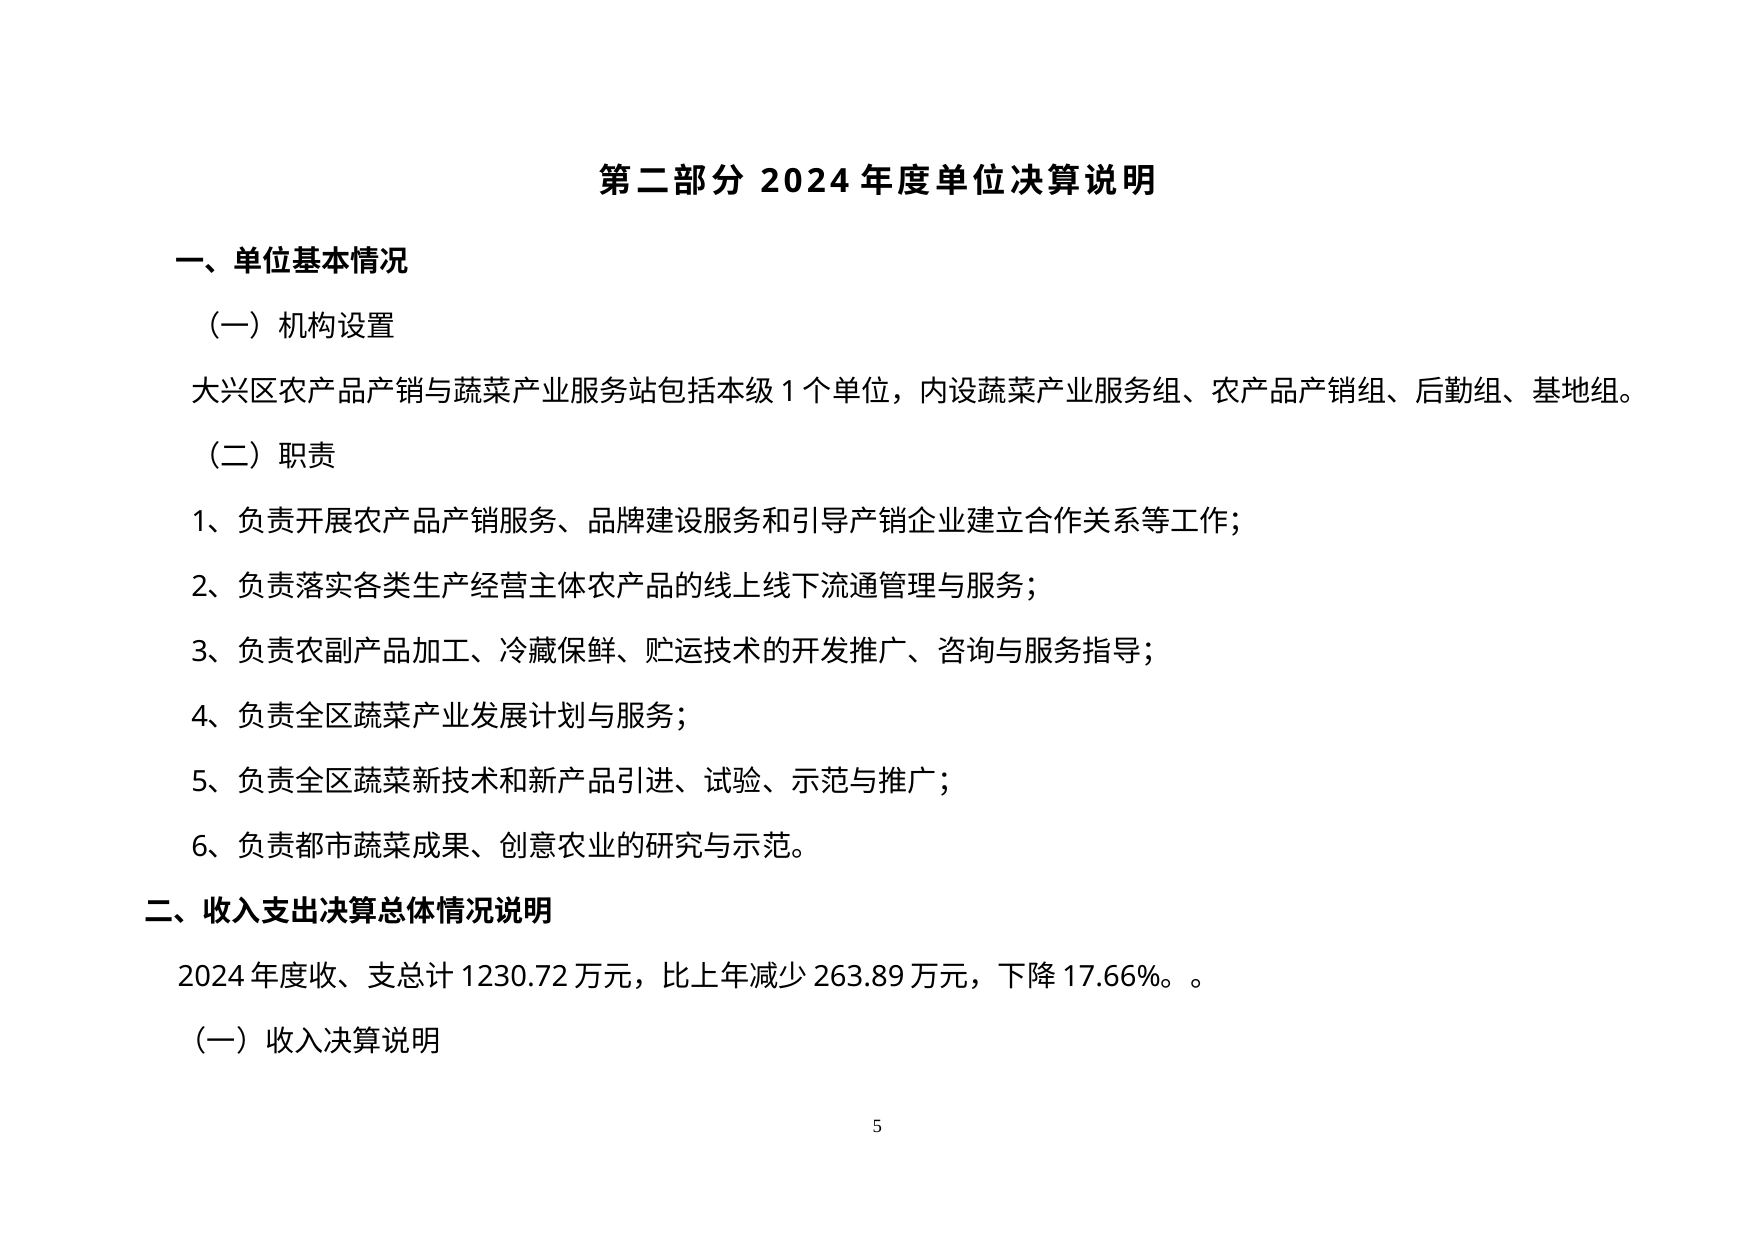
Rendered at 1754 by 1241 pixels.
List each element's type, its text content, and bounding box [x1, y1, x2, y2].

text 6、负责都市蔬菜成果、创意农业的研究与示范。 [118, 812, 1636, 877]
text 1、负责开展农产品产销服务、品牌建设服务和引导产销企业建立合作关系等工作； [118, 487, 1636, 552]
text 一、单位基本情况 [118, 227, 1636, 292]
text （一）收入决算说明 [118, 1007, 1636, 1072]
text 二、收入支出决算总体情况说明 [118, 877, 1636, 942]
text 2024年度收、支总计1230.72万元，比上年减少263.89万元，下降17.66%。。 [118, 942, 1636, 1007]
text 第二部分 2024年度单位决算说明 [118, 145, 1636, 210]
text （一）机构设置 [118, 292, 1636, 357]
text 5、负责全区蔬菜新技术和新产品引进、试验、示范与推广； [118, 747, 1636, 812]
text 大兴区农产品产销与蔬菜产业服务站包括本级1个单位，内设蔬菜产业服务组、农产品产销组、后勤组、基地组。 [118, 357, 1636, 422]
text 3、负责农副产品加工、冷藏保鲜、贮运技术的开发推广、咨询与服务指导； [118, 617, 1636, 682]
text （二）职责 [118, 422, 1636, 487]
text 2、负责落实各类生产经营主体农产品的线上线下流通管理与服务； [118, 552, 1636, 617]
text 4、负责全区蔬菜产业发展计划与服务； [118, 682, 1636, 747]
